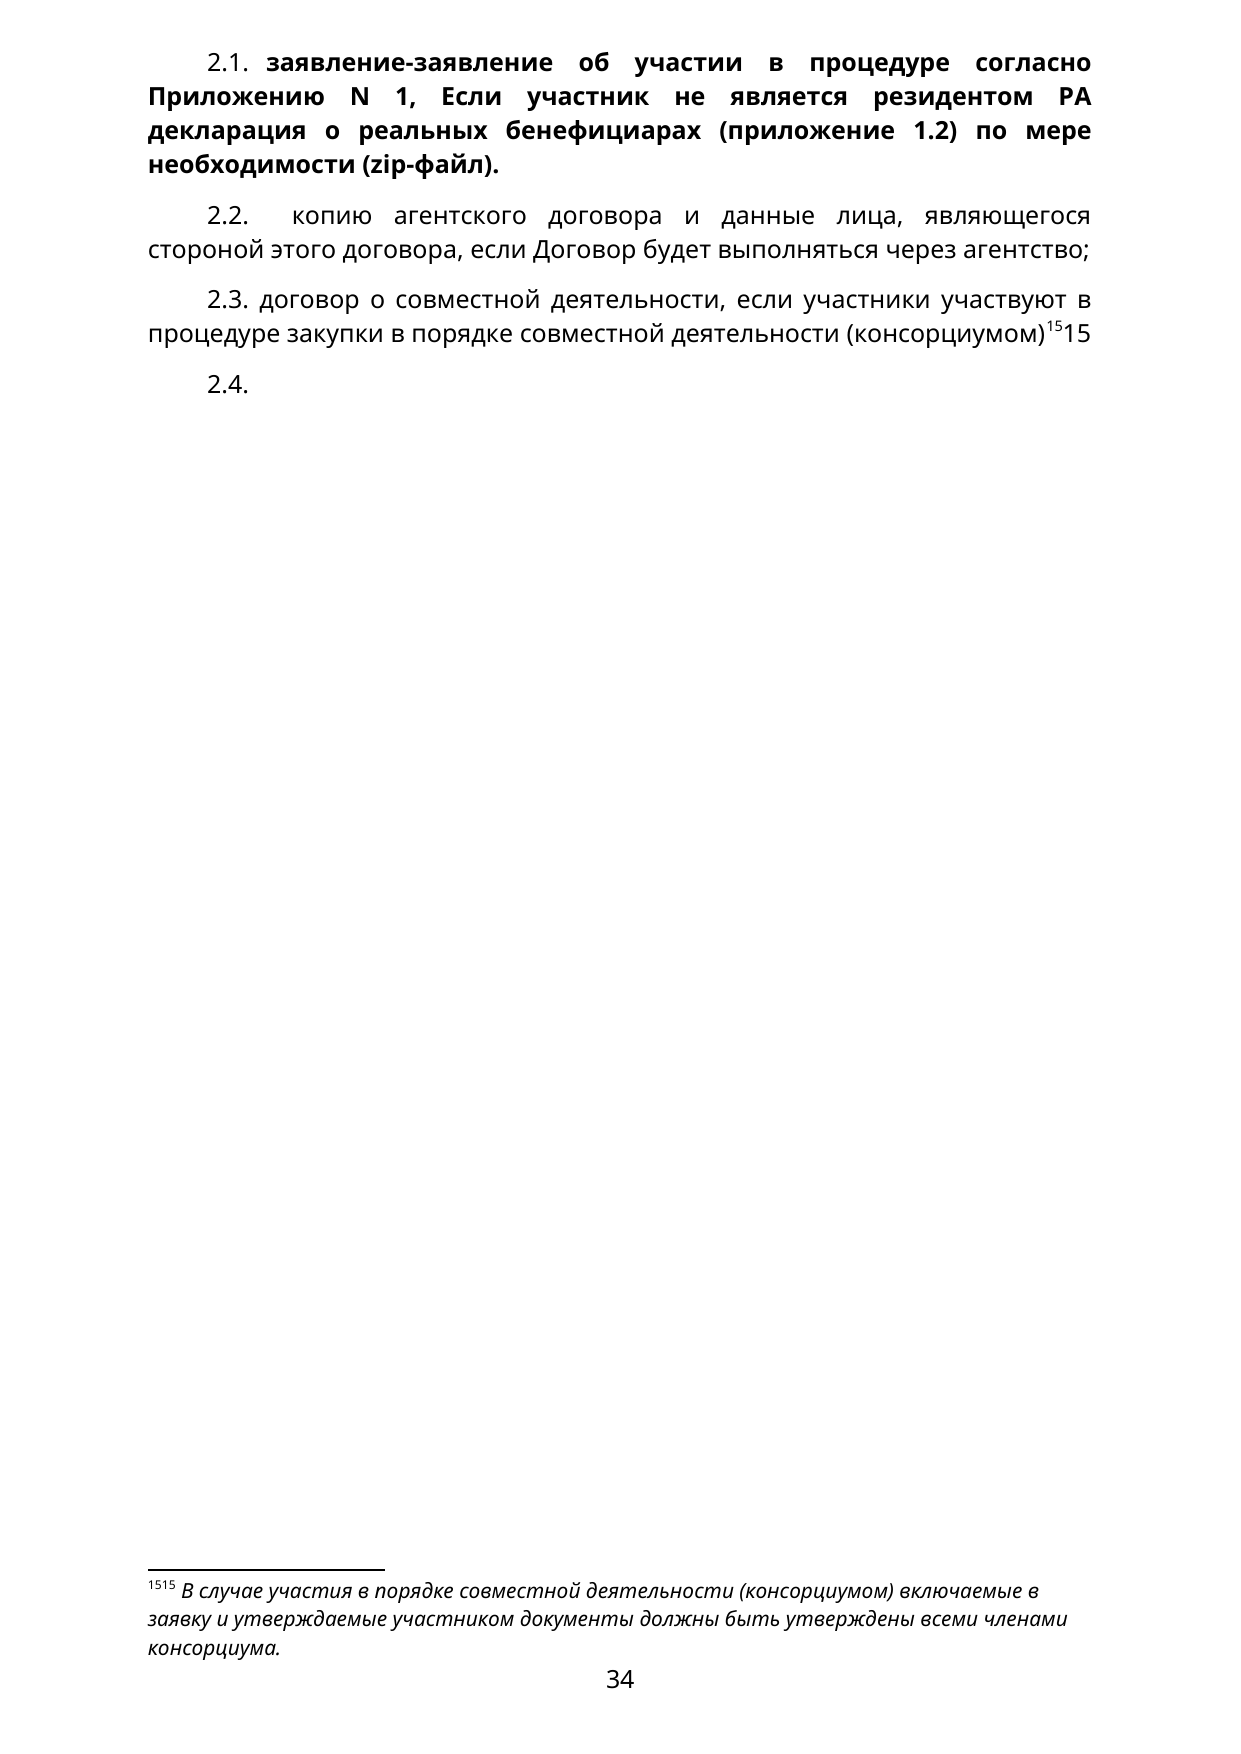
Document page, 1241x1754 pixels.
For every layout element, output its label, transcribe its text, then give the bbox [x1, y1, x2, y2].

text 2.3. договор о совместной деятельности, если участники участвуют в процедуре закупки в порядке совместной деятельности (консорциумом)15 [148, 282, 1092, 350]
text 2.2. копию агентского договора и данные лица, являющегося стороной этого договора, если Договор будет выполняться через агентство; [148, 197, 1092, 265]
text 2.1. заявление-заявление об участии в процедуре согласно Приложению N 1, Если участник не является резидентом РА декларация о реальных бенефициарах (приложение 1.2) по мере необходимости (zip-файл). [148, 44, 1092, 181]
text 2.4. [148, 367, 1092, 401]
